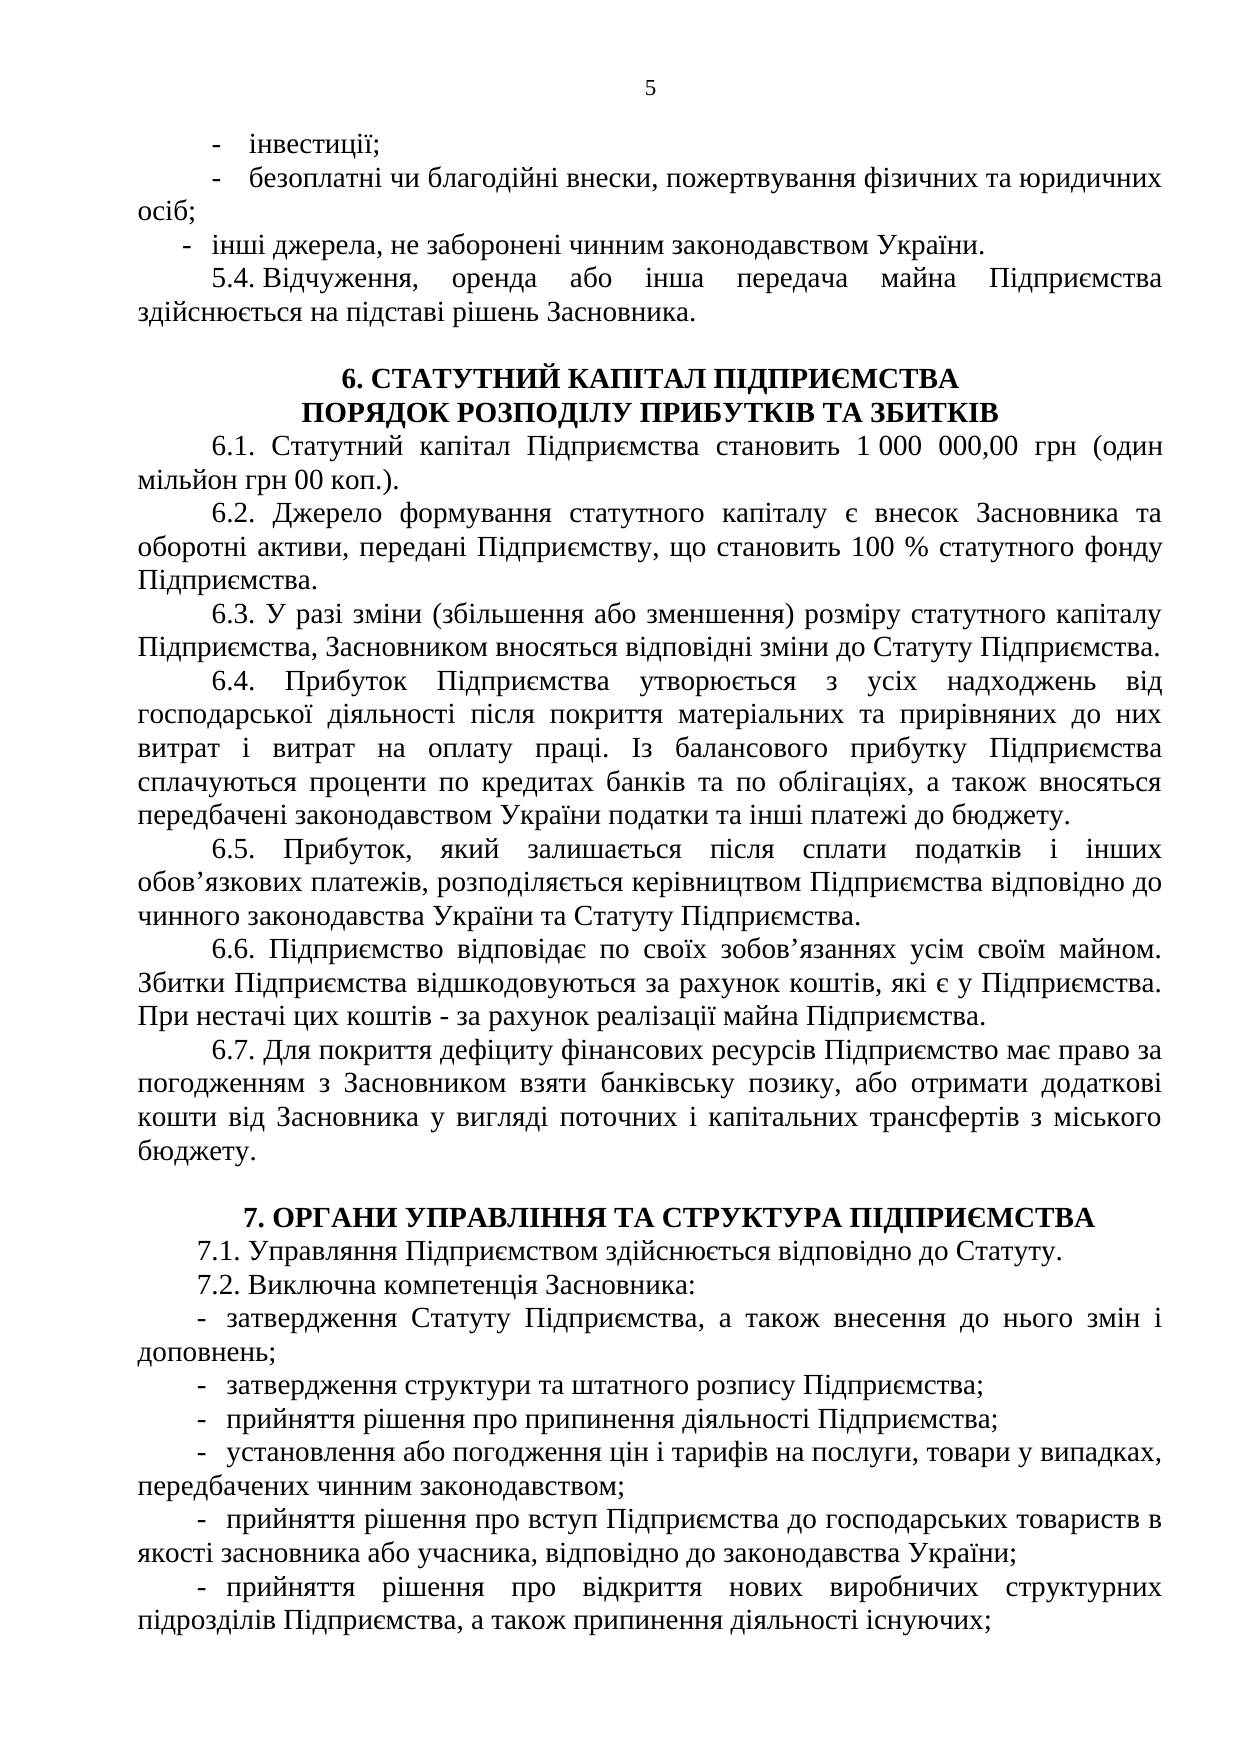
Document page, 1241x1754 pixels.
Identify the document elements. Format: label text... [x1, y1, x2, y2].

list прийняття рішення про вступ Підприємства до господарських товариств в якості засновника або учасника, відповідно до законодавства України; [137, 1502, 1163, 1569]
text 6.6. Підприємство відповідає по своїх зобов’язаннях усім своїм майном. Збитки Підприємства відшкодовуються за рахунок коштів, які є у Підприємства. При нестачі цих коштів - за рахунок реалізації майна Підприємства. [137, 931, 1163, 1032]
text ПОРЯДОК РОЗПОДІЛУ ПРИБУТКІВ ТА ЗБИТКІВ [137, 395, 1163, 428]
list затвердження Статуту Підприємства, а також внесення до нього змін і доповнень; [137, 1300, 1163, 1367]
list інвестиції; [137, 126, 1163, 160]
text 6.2. Джерело формування статутного капіталу є внесок Засновника та оборотні активи, передані Підприємству, що становить 100 % статутного фонду Підприємства. [137, 495, 1163, 596]
list прийняття рішення про припинення діяльності Підприємства; [137, 1401, 1163, 1434]
text 7.2. Виключна компетенція Засновника: [137, 1267, 1163, 1300]
text 7. ОРГАНИ УПРАВЛІННЯ ТА СТРУКТУРА ПІДПРИЄМСТВА [175, 1200, 1163, 1233]
text 6.4. Прибуток Підприємства утворюється з усіх надходжень від господарської діяльності після покриття матеріальних та прирівняних до них витрат і витрат на оплату праці. Із балансового прибутку Підприємства сплачуються проценти по кредитах банків та по облігаціях, а також вносяться передбачені законодавством України податки та інші платежі до бюджету. [137, 663, 1163, 831]
text 6.3. У разі зміни (збільшення або зменшення) розміру статутного капіталу Підприємства, Засновником вносяться відповідні зміни до Статуту Підприємства. [137, 596, 1163, 663]
list інші джерела, не заборонені чинним законодавством України. [182, 227, 1163, 261]
list затвердження структури та штатного розпису Підприємства; [137, 1367, 1163, 1401]
text 6.7. Для покриття дефіциту фінансових ресурсів Підприємство має право за погодженням з Засновником взяти банківську позику, або отримати додаткові кошти від Засновника у вигляді поточних і капітальних трансфертів з міського бюджету. [137, 1032, 1163, 1166]
list прийняття рішення про відкриття нових виробничих структурних підрозділів Підприємства, а також припинення діяльності існуючих; [137, 1569, 1163, 1636]
list установлення або погодження цін і тарифів на послуги, товари у випадках, передбачених чинним законодавством; [137, 1434, 1163, 1502]
list безоплатні чи благодійні внески, пожертвування фізичних та юридичних осіб; [137, 160, 1163, 227]
text 6. СТАТУТНИЙ КАПІТАЛ ПІДПРИЄМСТВА [137, 361, 1163, 395]
text 5.4. Відчуження, оренда або інша передача майна Підприємства здійснюється на підставі рішень Засновника. [137, 261, 1163, 328]
text 7.1. Управляння Підприємством здійснюється відповідно до Статуту. [137, 1233, 1163, 1267]
text 6.1. Статутний капітал Підприємства становить 1 000 000,00 грн (один мільйон грн 00 коп.). [137, 428, 1163, 495]
text 6.5. Прибуток, який залишається після сплати податків і інших обов’язкових платежів, розподіляється керівництвом Підприємства відповідно до чинного законодавства України та Статуту Підприємства. [137, 831, 1163, 931]
